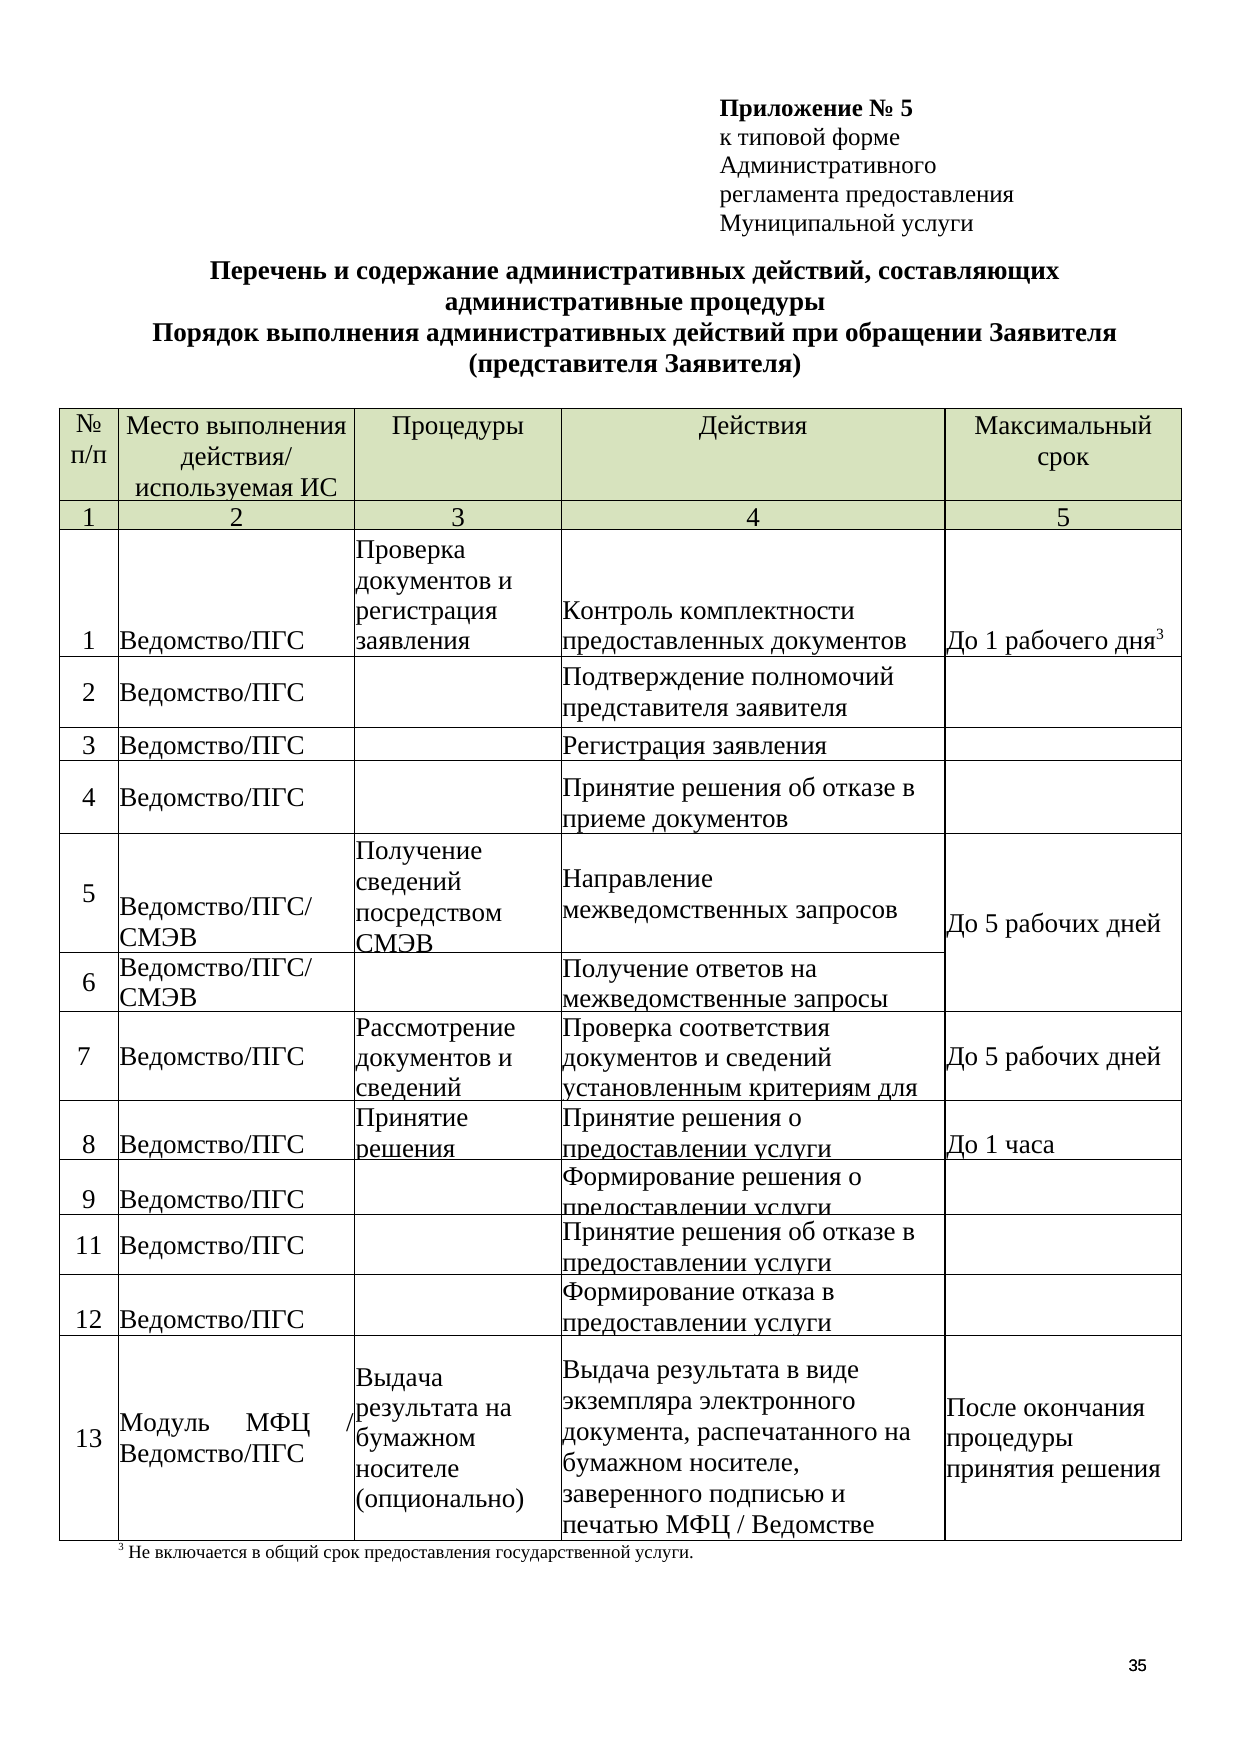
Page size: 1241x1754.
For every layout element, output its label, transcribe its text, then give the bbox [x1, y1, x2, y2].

table_cell Ведомство/ПГС [119, 1215, 354, 1274]
table_cell 13 [60, 1336, 118, 1540]
table_cell 12 [60, 1275, 118, 1334]
table_cell Ведомство/ПГС [119, 657, 354, 727]
table_cell [946, 1160, 1181, 1214]
table_cell До 1 рабочего дня3 [946, 530, 1181, 656]
table_cell 5 [60, 834, 118, 952]
table_cell [355, 728, 561, 760]
table_cell Рассмотрение документов и сведений [355, 1012, 561, 1100]
table_cell Формирование отказа в предоставлении услуги [562, 1275, 944, 1334]
table_cell 3 [60, 728, 118, 760]
table_cell 2 [60, 657, 118, 727]
table_cell До 5 рабочих дней [946, 1012, 1181, 1100]
table_cell [946, 657, 1181, 727]
table_header Место выполнения действия/ используемая ИС [119, 409, 354, 500]
table_cell 1 [60, 530, 118, 656]
table_cell Ведомство/ПГС [119, 1012, 354, 1100]
table_cell 7 [60, 1012, 118, 1100]
table_cell 3 [355, 501, 561, 529]
table_cell [946, 761, 1181, 833]
table_cell Выдача результата в виде экземпляра электронного документа, распечатанного на бумажном носителе, заверенного подписью и печатью МФЦ / Ведомстве [562, 1336, 944, 1540]
table_cell [355, 657, 561, 727]
table_cell Ведомство/ПГС [119, 728, 354, 760]
table_cell Ведомство/ПГС/ СМЭВ [119, 953, 354, 1011]
table_cell 4 [60, 761, 118, 833]
table_cell [946, 1215, 1181, 1274]
text 3 Не включается в общий срок предоставления государственной услуги. [118, 1541, 1152, 1562]
table_cell 5 [946, 501, 1181, 529]
table_cell 11 [60, 1215, 118, 1274]
table_cell После окончания процедуры принятия решения [946, 1336, 1181, 1540]
table_cell 1 [60, 501, 118, 529]
table_cell До 5 рабочих дней [946, 834, 1181, 1011]
table_cell Ведомство/ПГС [119, 530, 354, 656]
table_cell 4 [562, 501, 944, 529]
table_cell Получение ответов на межведомственные запросы [562, 953, 944, 1011]
table_cell Модуль МФЦ / Ведомство/ПГС [119, 1336, 354, 1540]
table_cell 2 [119, 501, 354, 529]
table_cell Проверка соответствия документов и сведений установленным критериям для принятия решения [562, 1012, 944, 1100]
table_cell Выдача результата на бумажном носителе (опционально) [355, 1336, 561, 1540]
table_cell Проверка документов и регистрация заявления [355, 530, 561, 656]
table_cell Регистрация заявления [562, 728, 944, 760]
table_cell [355, 953, 561, 1011]
table_cell Направление межведомственных запросов [562, 834, 944, 952]
table_cell Подтверждение полномочий представителя заявителя [562, 657, 944, 727]
text Перечень и содержание административных действий, составляющих административные процедуры Порядок выполнения административных действий при обращении Заявителя (представителя Заявителя) [118, 254, 1152, 378]
table_header Максимальный срок [946, 409, 1181, 500]
table_cell Принятие решения об отказе в предоставлении услуги [562, 1215, 944, 1274]
table_cell [946, 728, 1181, 760]
table_header № п/п [60, 409, 118, 500]
table_cell Ведомство/ПГС [119, 761, 354, 833]
table_cell [355, 761, 561, 833]
table_cell Ведомство/ПГС [119, 1101, 354, 1159]
table_cell [355, 1160, 561, 1214]
table_cell 9 [60, 1160, 118, 1214]
table_cell [946, 1275, 1181, 1334]
table_cell Ведомство/ПГС [119, 1160, 354, 1214]
table_cell Получение сведений посредством СМЭВ [355, 834, 561, 952]
table_cell Принятие решения о предоставлении услуги [562, 1101, 944, 1159]
table_cell Ведомство/ПГС/ СМЭВ [119, 834, 354, 952]
table_cell 6 [60, 953, 118, 1011]
table_cell 8 [60, 1101, 118, 1159]
table_cell [355, 1215, 561, 1274]
table_header Действия [562, 409, 944, 500]
table_cell Принятие решения [355, 1101, 561, 1159]
table_cell Принятие решения об отказе в приеме документов [562, 761, 944, 833]
table_cell [355, 1275, 561, 1334]
table_cell До 1 часа [946, 1101, 1181, 1159]
table_cell Контроль комплектности предоставленных документов [562, 530, 944, 656]
table_cell Ведомство/ПГС [119, 1275, 354, 1334]
table_header Процедуры [355, 409, 561, 500]
table_cell Формирование решения о предоставлении услуги [562, 1160, 944, 1214]
